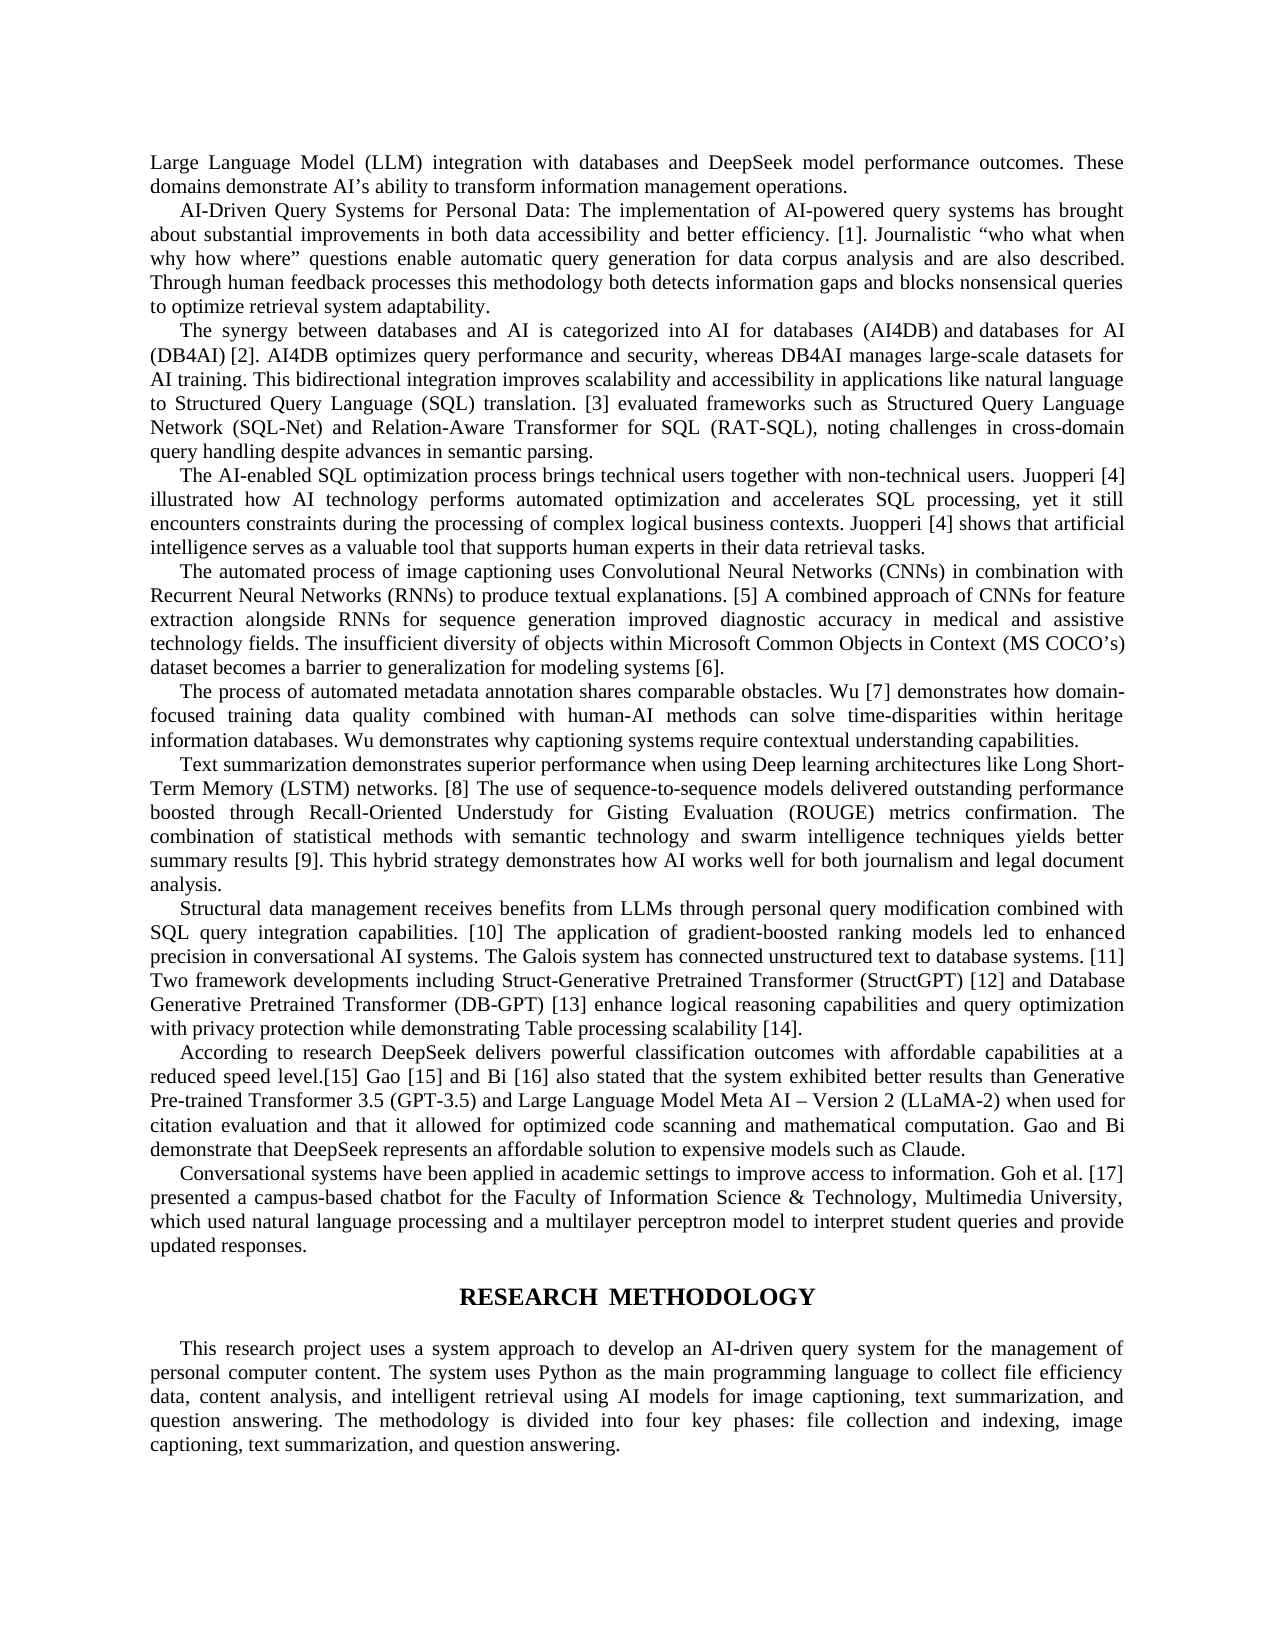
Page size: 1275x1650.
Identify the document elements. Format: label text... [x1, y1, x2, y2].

text AI-Driven Query Systems for Personal Data: The implementation of AI-powered query systems has brought about substantial improvements in both data accessibility and better efficiency. [1]. Journalistic “who what when why how where” questions enable automatic query generation for data corpus analysis and are also described. Through human feedback processes this methodology both detects information gaps and blocks nonsensical queries to optimize retrieval system adaptability. [150, 198, 1125, 318]
text The synergy between databases and AI is categorized into AI for databases (AI4DB) and databases for AI (DB4AI) [2]. AI4DB optimizes query performance and security, whereas DB4AI manages large-scale datasets for AI training. This bidirectional integration improves scalability and accessibility in applications like natural language to Structured Query Language (SQL) translation. [3] evaluated frameworks such as Structured Query Language Network (SQL-Net) and Relation-Aware Transformer for SQL (RAT-SQL), noting challenges in cross-domain query handling despite advances in semantic parsing. [150, 318, 1125, 463]
text According to research DeepSeek delivers powerful classification outcomes with affordable capabilities at a reduced speed level.[15] Gao [15] and Bi [16] also stated that the system exhibited better results than Generative Pre-trained Transformer 3.5 (GPT-3.5) and Large Language Model Meta AI – Version 2 (LLaMA-2) when used for citation evaluation and that it allowed for optimized code scanning and mathematical computation. Gao and Bi demonstrate that DeepSeek represents an affordable solution to expensive models such as Claude. [150, 1040, 1125, 1161]
text The automated process of image captioning uses Convolutional Neural Networks (CNNs) in combination with Recurrent Neural Networks (RNNs) to produce textual explanations. [5] A combined approach of CNNs for feature extraction alongside RNNs for sequence generation improved diagnostic accuracy in medical and assistive technology fields. The insufficient diversity of objects within Microsoft Common Objects in Context (MS COCO’s) dataset becomes a barrier to generalization for modeling systems [6]. [150, 559, 1125, 679]
text The AI-enabled SQL optimization process brings technical users together with non-technical users. Juopperi [4] illustrated how AI technology performs automated optimization and accelerates SQL processing, yet it still encounters constraints during the processing of complex logical business contexts. Juopperi [4] shows that artificial intelligence serves as a valuable tool that supports human experts in their data retrieval tasks. [150, 463, 1125, 559]
text Conversational systems have been applied in academic settings to improve access to information. Goh et al. [17] presented a campus-based chatbot for the Faculty of Information Science & Technology, Multimedia University, which used natural language processing and a multilayer perceptron model to interpret student queries and provide updated responses. [150, 1161, 1125, 1257]
text This research project uses a system approach to develop an AI-driven query system for the management of personal computer content. The system uses Python as the main programming language to collect file efficiency data, content analysis, and intelligent retrieval using AI models for image captioning, text summarization, and question answering. The methodology is divided into four key phases: file collection and indexing, image captioning, text summarization, and question answering. [150, 1336, 1125, 1456]
text The process of automated metadata annotation shares comparable obstacles. Wu [7] demonstrates how domain-focused training data quality combined with human-AI methods can solve time-disparities within heritage information databases. Wu demonstrates why captioning systems require contextual understanding capabilities. [150, 679, 1125, 752]
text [150, 150, 1125, 198]
text Text summarization demonstrates superior performance when using Deep learning architectures like Long Short-Term Memory (LSTM) networks. [8] The use of sequence-to-sequence models delivered outstanding performance boosted through Recall-Oriented Understudy for Gisting Evaluation (ROUGE) metrics confirmation. The combination of statistical methods with semantic technology and swarm intelligence techniques yields better summary results [9]. This hybrid strategy demonstrates how AI works well for both journalism and legal document analysis. [150, 752, 1125, 896]
text Structural data management receives benefits from LLMs through personal query modification combined with SQL query integration capabilities. [10] The application of gradient-boosted ranking models led to enhanced precision in conversational AI systems. The Galois system has connected unstructured text to database systems. [11] Two framework developments including Struct-Generative Pretrained Transformer (StructGPT) [12] and Database Generative Pretrained Transformer (DB-GPT) [13] enhance logical reasoning capabilities and query optimization with privacy protection while demonstrating Table processing scalability [14]. [150, 896, 1125, 1040]
subtitle RESEARCH METHODOLOGY [150, 1282, 1125, 1311]
